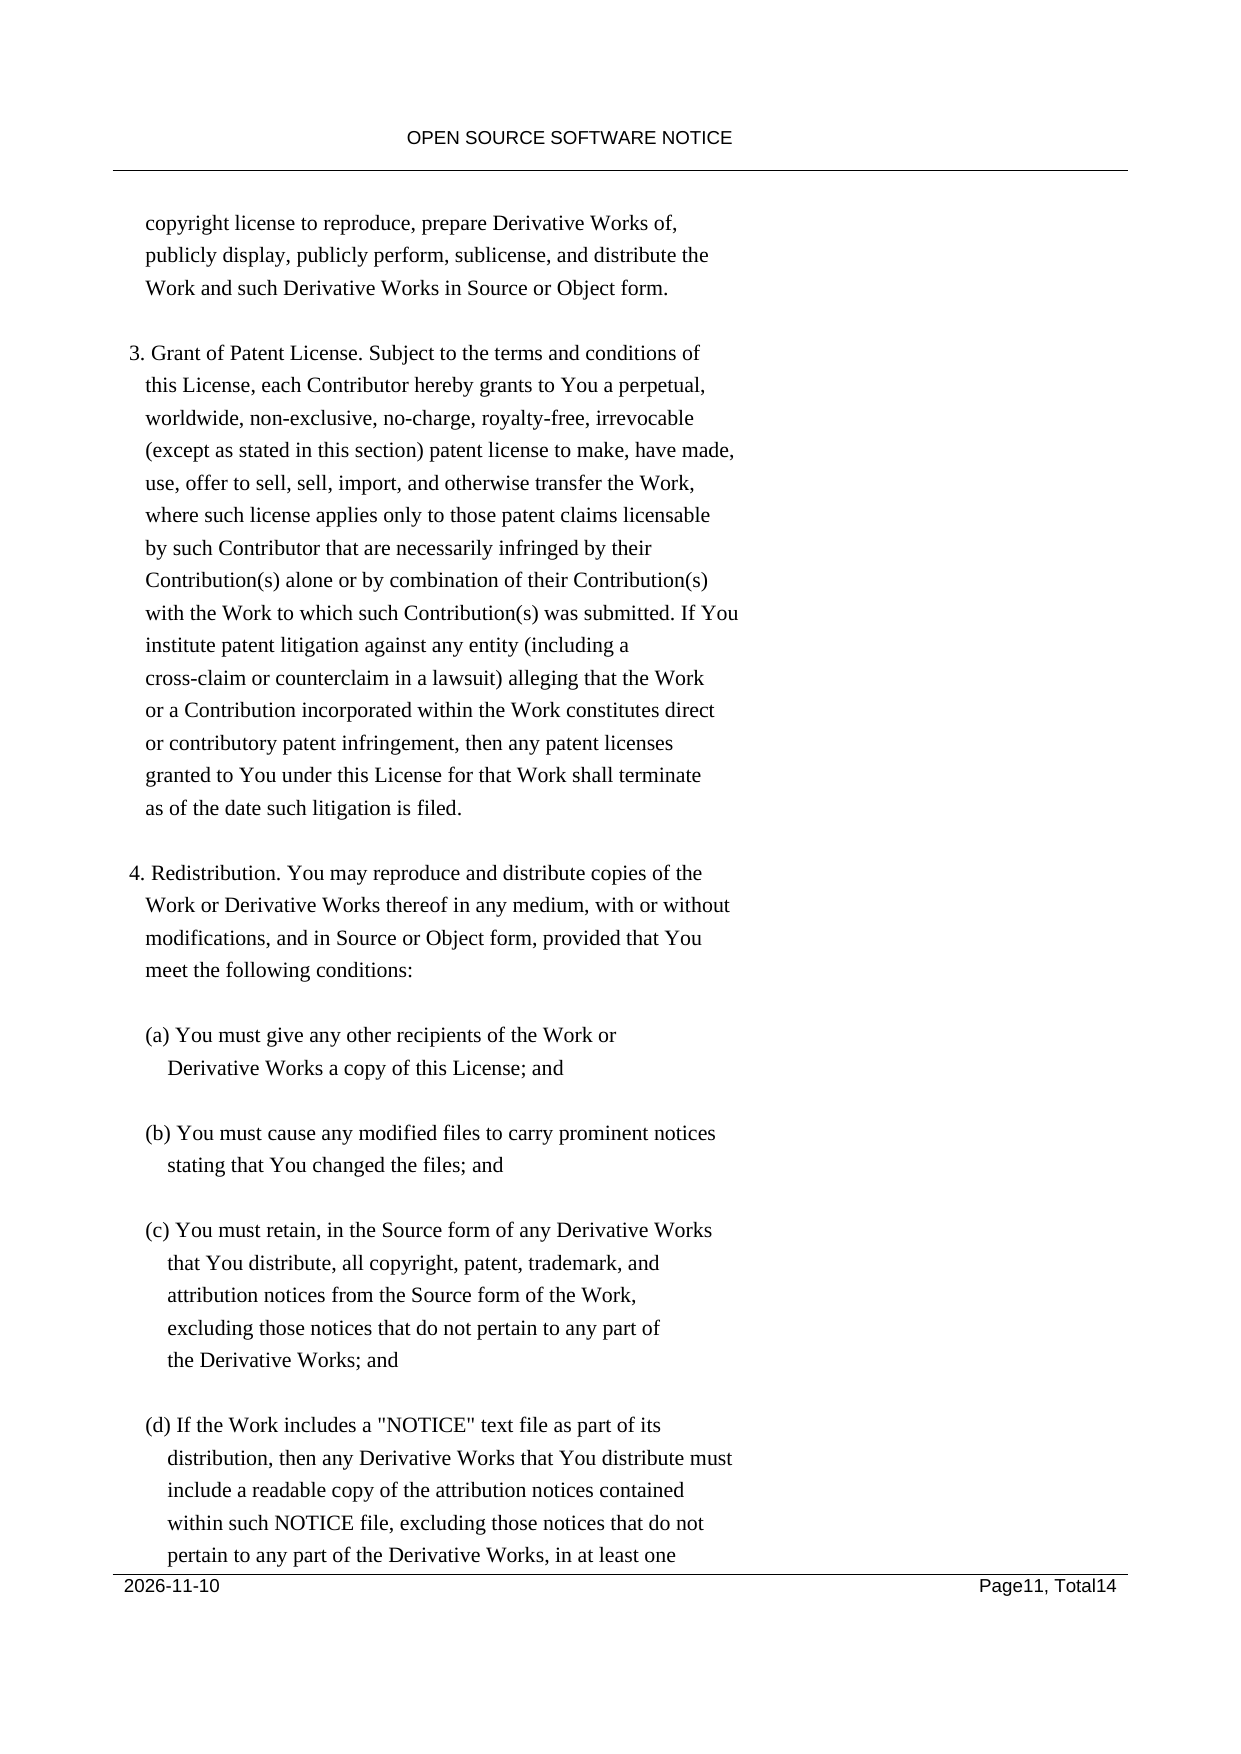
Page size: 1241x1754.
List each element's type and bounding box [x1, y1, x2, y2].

text [112, 206, 1128, 1571]
